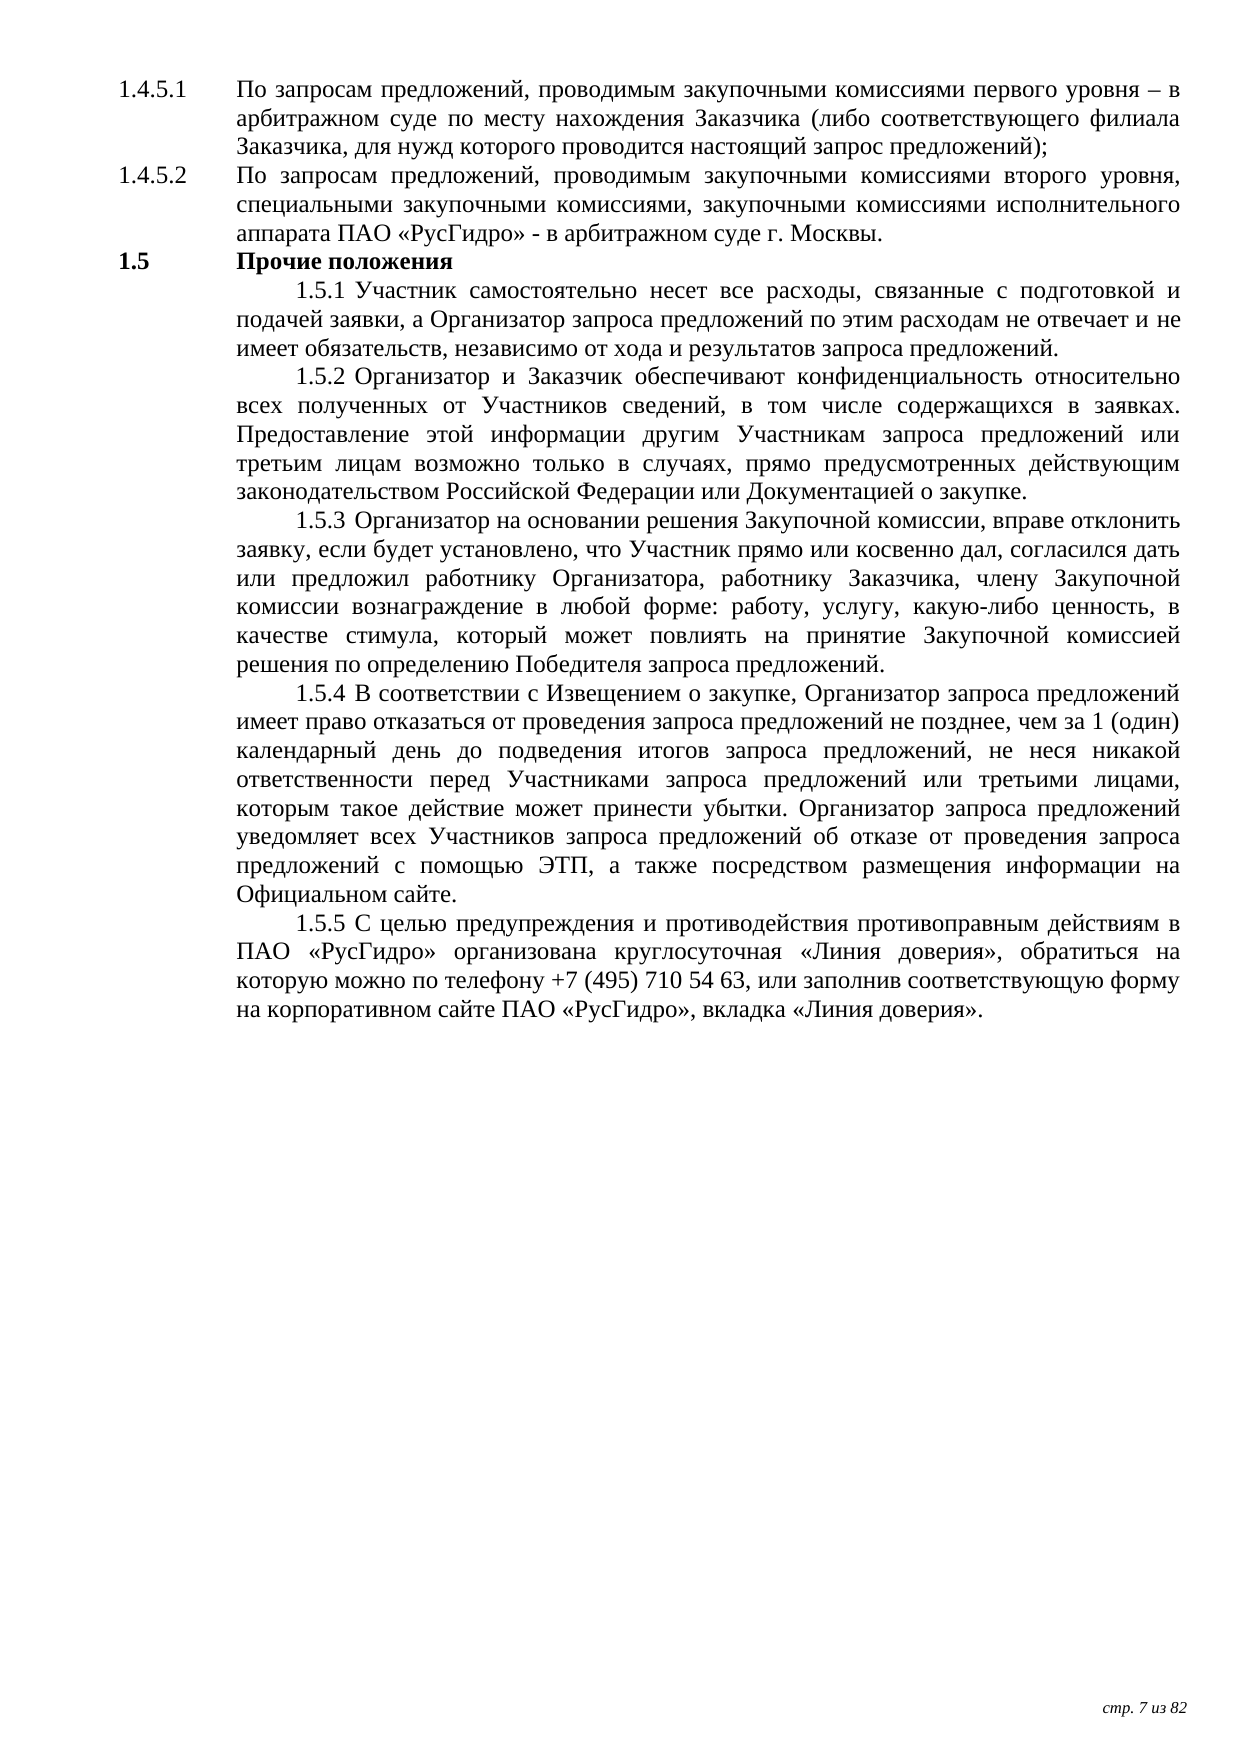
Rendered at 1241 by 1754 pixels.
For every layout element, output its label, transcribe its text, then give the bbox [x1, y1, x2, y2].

text С целью предупреждения и противодействия противоправным действиям в ПАО «РусГидро» организована круглосуточная «Линия доверия», обратиться на которую можно по телефону +7 (495) 710 54 63, или заполнив соответствующую форму на корпоративном сайте ПАО «РусГидро», вкладка «Линия доверия». [236, 908, 1181, 1023]
text В соответствии с Извещением о закупке, Организатор запроса предложений имеет право отказаться от проведения запроса предложений не позднее, чем за 1 (один) календарный день до подведения итогов запроса предложений, не неся никакой ответственности перед Участниками запроса предложений или третьими лицами, которым такое действие может принести убытки. Организатор запроса предложений уведомляет всех Участников запроса предложений об отказе от проведения запроса предложений с помощью ЭТП, а также посредством размещения информации на Официальном сайте. [236, 678, 1181, 908]
text Организатор на основании решения Закупочной комиссии, вправе отклонить заявку, если будет установлено, что Участник прямо или косвенно дал, согласился дать или предложил работнику Организатора, работнику Заказчика, члену Закупочной комиссии вознаграждение в любой форме: работу, услугу, какую-либо ценность, в качестве стимула, который может повлиять на принятие Закупочной комиссией решения по определению Победителя запроса предложений. [236, 505, 1181, 678]
text Участник самостоятельно несет все расходы, связанные с подготовкой и подачей заявки, а Организатор запроса предложений по этим расходам не отвечает и не имеет обязательств, независимо от хода и результатов запроса предложений. [236, 275, 1181, 361]
text По запросам предложений, проводимым закупочными комиссиями второго уровня, специальными закупочными комиссиями, закупочными комиссиями исполнительного аппарата ПАО «РусГидро» - в арбитражном суде г. Москвы. [118, 160, 1181, 246]
text Организатор и Заказчик обеспечивают конфиденциальность относительно всех полученных от Участников сведений, в том числе содержащихся в заявках. Предоставление этой информации другим Участникам запроса предложений или третьим лицам возможно только в случаях, прямо предусмотренных действующим законодательством Российской Федерации или Документацией о закупке. [236, 361, 1181, 505]
text По запросам предложений, проводимым закупочными комиссиями первого уровня – в арбитражном суде по месту нахождения Заказчика (либо соответствующего филиала Заказчика, для нужд которого проводится настоящий запрос предложений); [118, 74, 1181, 160]
subtitle Прочие положения [118, 246, 1181, 275]
